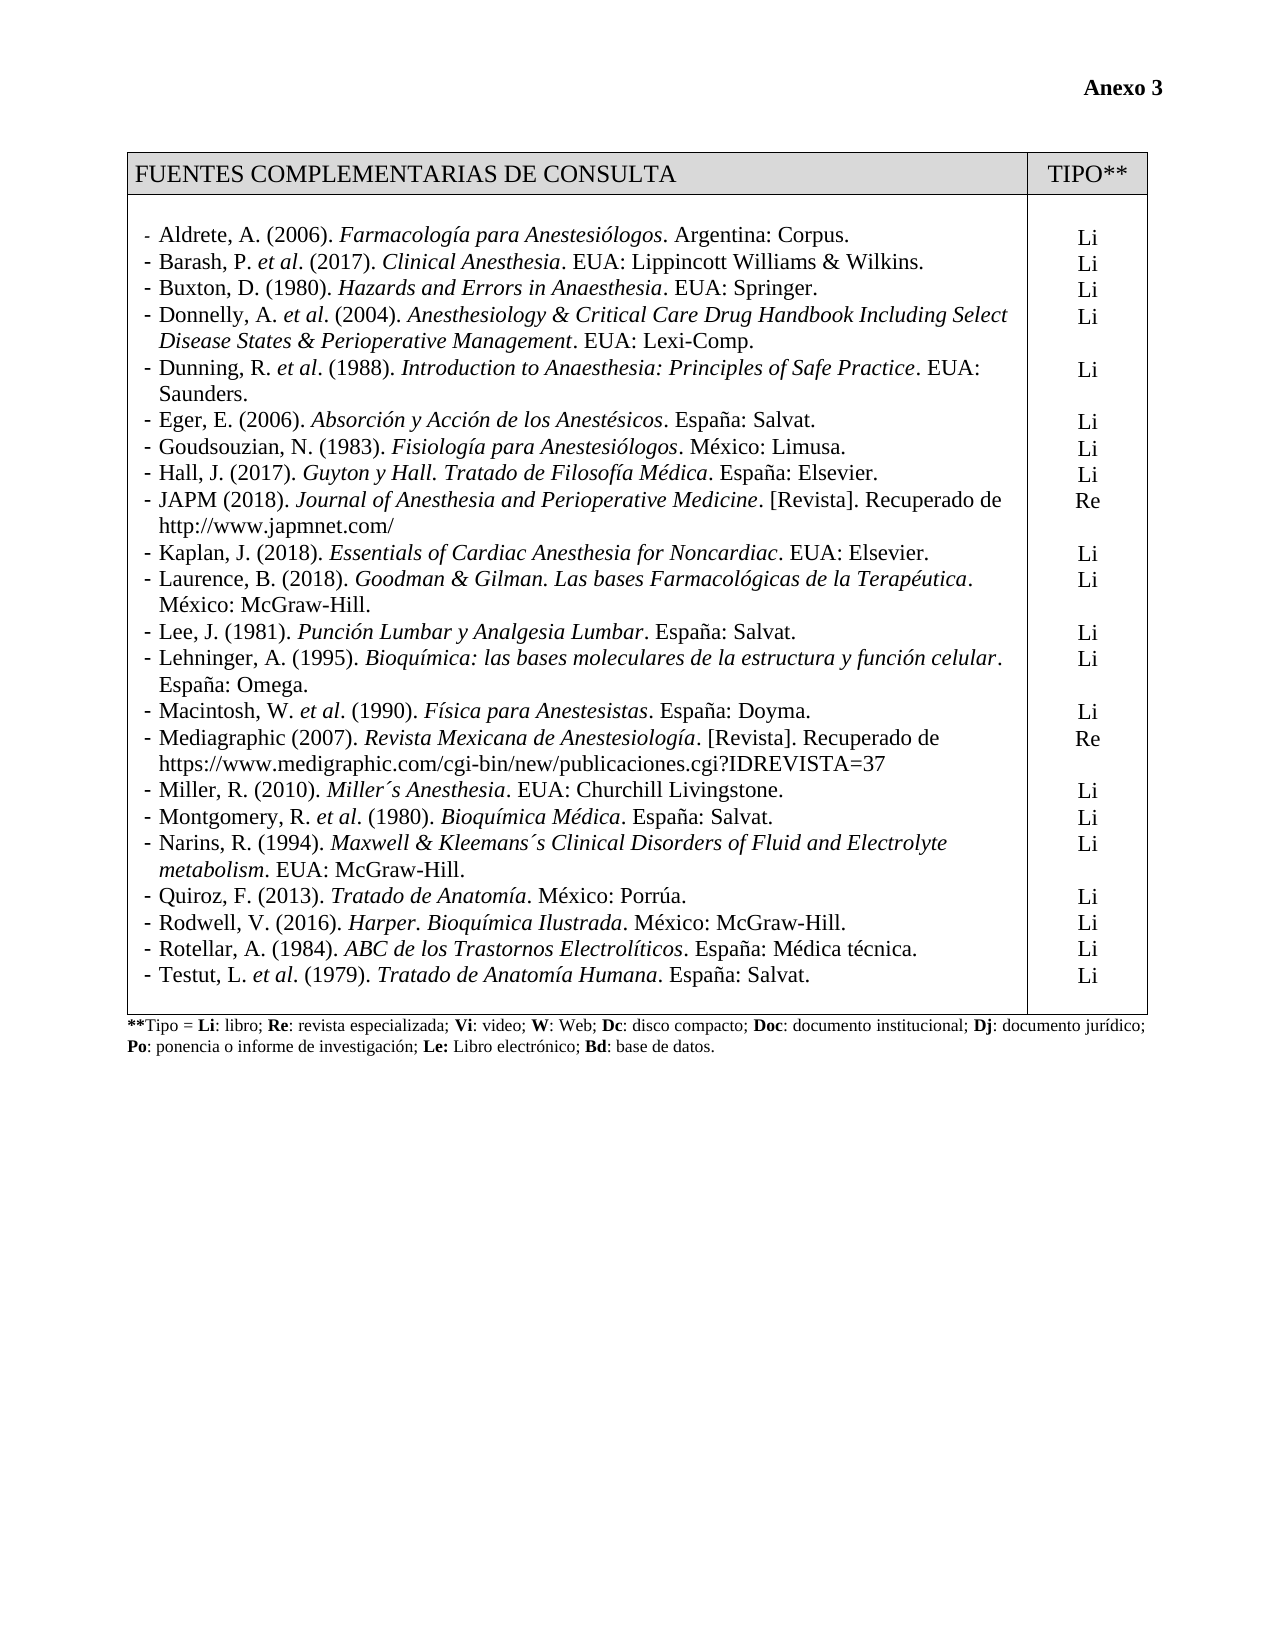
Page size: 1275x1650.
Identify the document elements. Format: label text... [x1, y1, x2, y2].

table_cell FUENTES COMPLEMENTARIAS DE CONSULTA [128, 153, 1027, 194]
table_cell Li Li Li Li Li Li Li Li Re Li Li Li Li Li Re Li Li Li Li Li Li Li [1028, 195, 1147, 1014]
table_cell TIPO** [1028, 153, 1147, 194]
text **Tipo = Li: libro; Re: revista especializada; Vi: video; W: Web; Dc: disco compacto; Doc: documento institucional; Dj: documento jurídico; Po: ponencia o informe de investigación; Le: Libro electrónico; Bd: base de datos. [127, 1015, 1146, 1056]
table_cell Aldrete, A. (2006). Farmacología para Anestesiólogos. Argentina: Corpus. Barash, P. et al. (2017). Clinical Anesthesia. EUA: Lippincott Williams & Wilkins. Buxton, D. (1980). Hazards and Errors in Anaesthesia. EUA: Springer. Donnelly, A. et al. (2004). Anesthesiology & Critical Care Drug Handbook Including Select Disease States & Perioperative Management. EUA: Lexi-Comp. Dunning, R. et al. (1988). Introduction to Anaesthesia: Principles of Safe Practice. EUA: Saunders. Eger, E. (2006). Absorción y Acción de los Anestésicos. España: Salvat. Goudsouzian, N. (1983). Fisiología para Anestesiólogos. México: Limusa. Hall, J. (2017). Guyton y Hall. Tratado de Filosofía Médica. España: Elsevier. JAPM (2018). Journal of Anesthesia and Perioperative Medicine. [Revista]. Recuperado de http://www.japmnet.com/ Kaplan, J. (2018). Essentials of Cardiac Anesthesia for Noncardiac. EUA: Elsevier. Laurence, B. (2018). Goodman & Gilman. Las bases Farmacológicas de la Terapéutica. México: McGraw-Hill. Lee, J. (1981). Punción Lumbar y Analgesia Lumbar. España: Salvat. Lehninger, A. (1995). Bioquímica: las bases moleculares de la estructura y función celular. España: Omega. Macintosh, W. et al. (1990). Física para Anestesistas. España: Doyma. Mediagraphic (2007). Revista Mexicana de Anestesiología. [Revista]. Recuperado de https://www.medigraphic.com/cgi-bin/new/publicaciones.cgi?IDREVISTA=37 Miller, R. (2010). Miller´s Anesthesia. EUA: Churchill Livingstone. Montgomery, R. et al. (1980). Bioquímica Médica. España: Salvat. Narins, R. (1994). Maxwell & Kleemans´s Clinical Disorders of Fluid and Electrolyte metabolism. EUA: McGraw-Hill. Quiroz, F. (2013). Tratado de Anatomía. México: Porrúa. Rodwell, V. (2016). Harper. Bioquímica Ilustrada. México: McGraw-Hill. Rotellar, A. (1984). ABC de los Trastornos Electrolíticos. España: Médica técnica. Testut, L. et al. (1979). Tratado de Anatomía Humana. España: Salvat. [128, 195, 1027, 1014]
